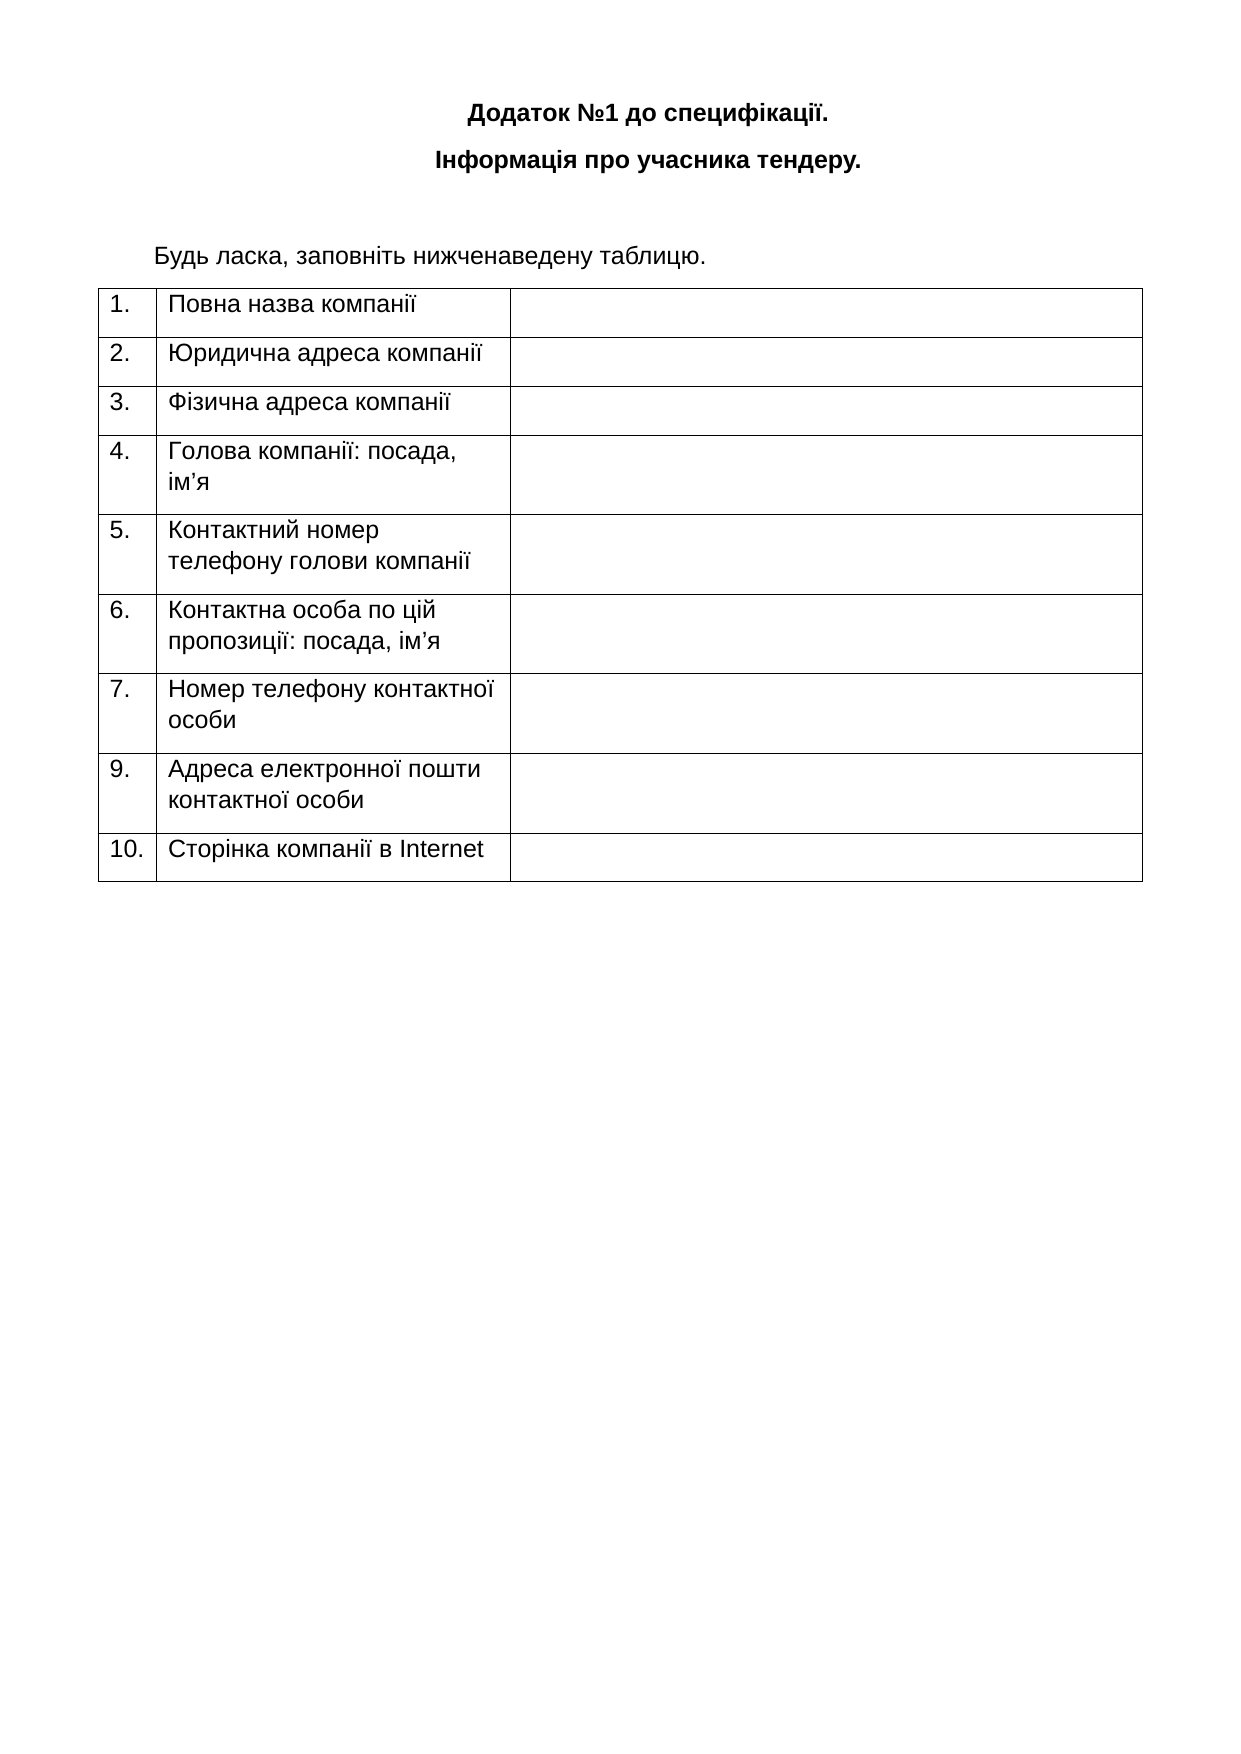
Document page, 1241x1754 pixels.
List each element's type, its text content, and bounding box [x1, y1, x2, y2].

table_cell Контактний номер телефону голови компанії [157, 515, 510, 594]
table_cell [511, 515, 1142, 594]
text Інформація про учасника тендеру. [97, 145, 1143, 174]
text Додаток №1 до специфікації. [97, 97, 1143, 126]
table_cell [511, 754, 1142, 832]
table_header [511, 289, 1142, 337]
table_cell 6. [99, 595, 156, 673]
table_cell Сторінка компанії в Internet [157, 834, 510, 881]
table_cell [511, 338, 1142, 386]
table_cell Контактна особа по цій пропозиції: посада, ім’я [157, 595, 510, 673]
table_cell Номер телефону контактної особи [157, 674, 510, 753]
table_cell Адреса електронної пошти контактної особи [157, 754, 510, 832]
table_cell [511, 595, 1142, 673]
table_cell Юридична адреса компанії [157, 338, 510, 386]
table_cell 9. [99, 754, 156, 832]
table_cell 2. [99, 338, 156, 386]
table_cell 10. [99, 834, 156, 881]
table_cell 5. [99, 515, 156, 594]
table_cell [511, 387, 1142, 434]
table_cell 3. [99, 387, 156, 434]
table_cell Фізична адреса компанії [157, 387, 510, 434]
table_cell 4. [99, 436, 156, 514]
table_header Повна назва компанії [157, 289, 510, 337]
table_cell [511, 834, 1142, 881]
table_header 1. [99, 289, 156, 337]
text Будь ласка, заповніть нижченаведену таблицю. [97, 241, 1143, 269]
table_cell [511, 674, 1142, 753]
table_cell Голова компанії: посада, ім’я [157, 436, 510, 514]
table_cell [511, 436, 1142, 514]
table_cell 7. [99, 674, 156, 753]
